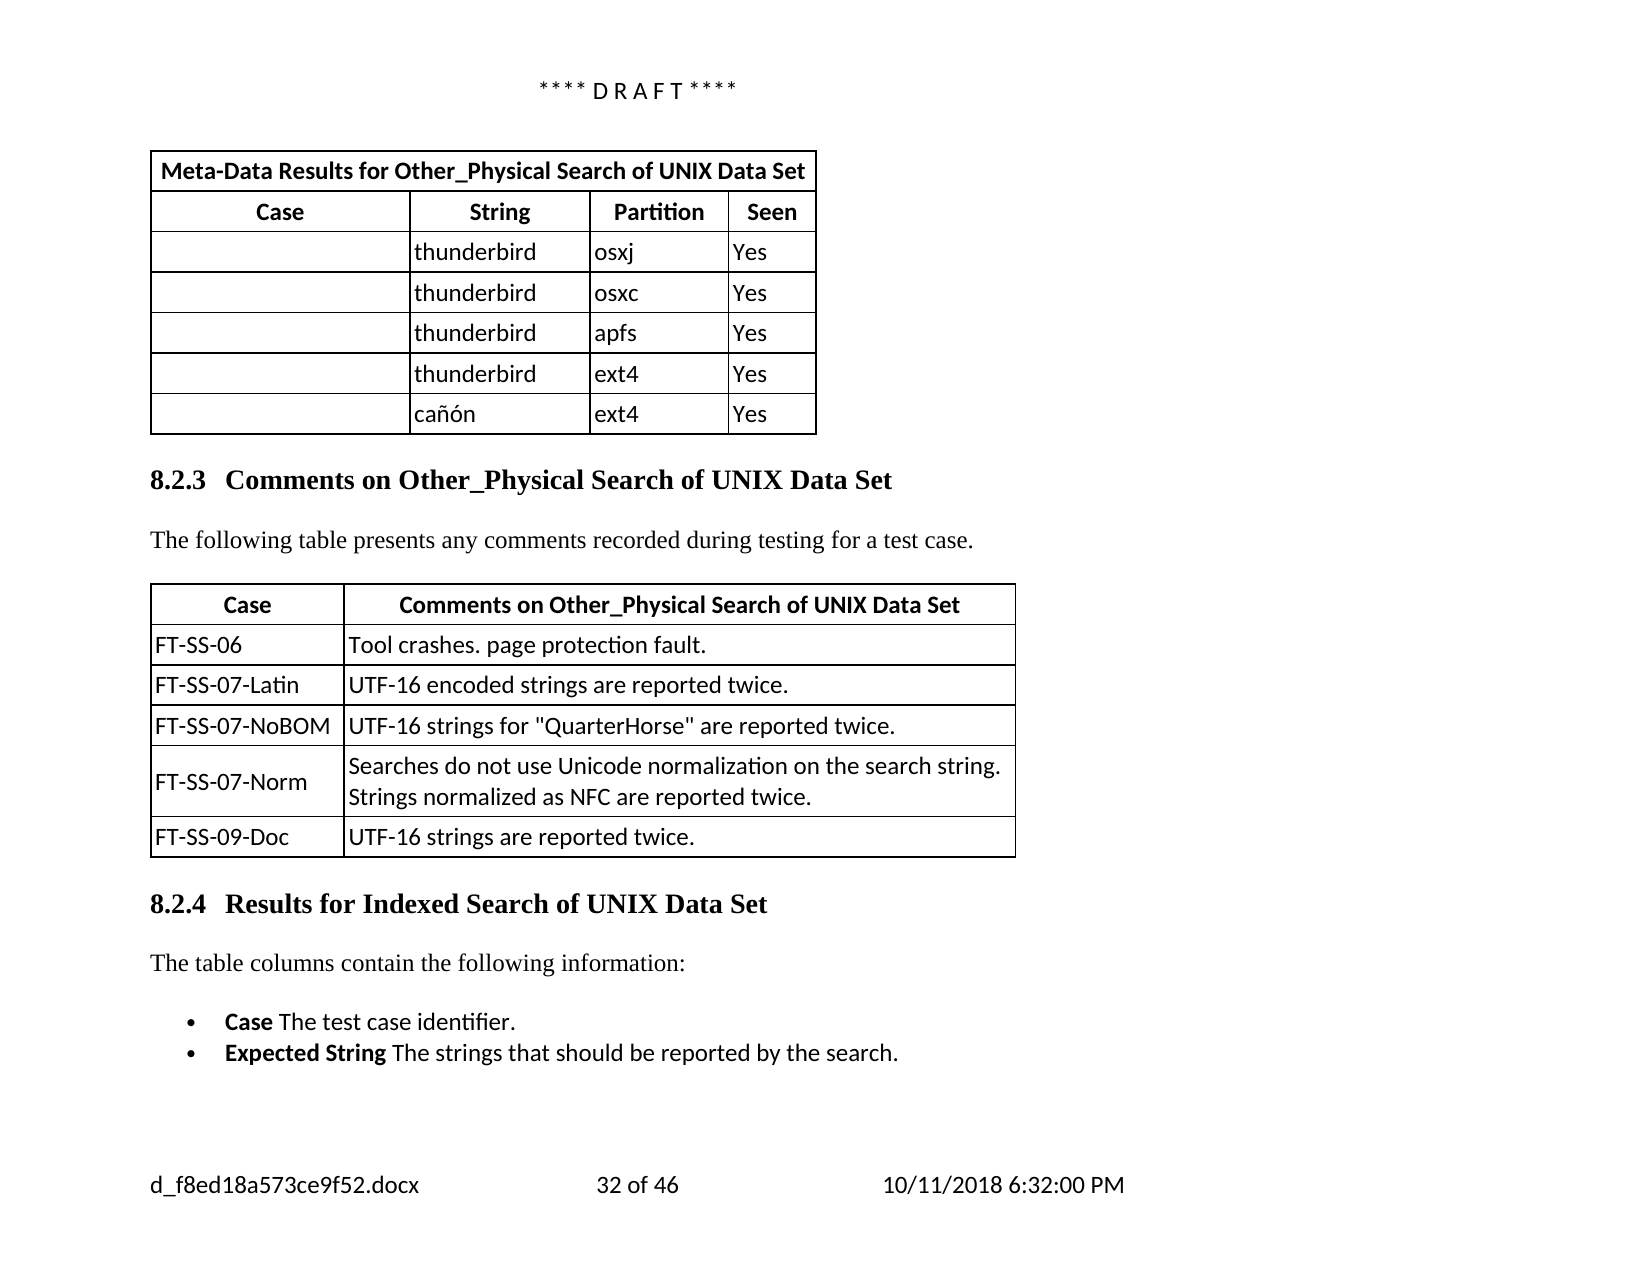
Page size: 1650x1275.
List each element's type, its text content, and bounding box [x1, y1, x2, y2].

subtitle Comments on Other_Physical Search of UNIX Data Set [150, 464, 1500, 496]
text The table columns contain the following information: [150, 948, 1500, 977]
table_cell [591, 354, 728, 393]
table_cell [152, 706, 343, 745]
list Expected String The strings that should be reported by the search. [187, 1037, 1500, 1067]
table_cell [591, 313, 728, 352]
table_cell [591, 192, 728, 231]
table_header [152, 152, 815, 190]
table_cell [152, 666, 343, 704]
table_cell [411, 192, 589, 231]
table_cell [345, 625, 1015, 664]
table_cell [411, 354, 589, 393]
text The following table presents any comments recorded during testing for a test case. [150, 525, 1500, 554]
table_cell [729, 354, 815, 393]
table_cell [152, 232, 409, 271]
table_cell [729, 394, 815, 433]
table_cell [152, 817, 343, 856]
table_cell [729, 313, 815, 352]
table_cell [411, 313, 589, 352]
subtitle Results for Indexed Search of UNIX Data Set [150, 887, 1500, 919]
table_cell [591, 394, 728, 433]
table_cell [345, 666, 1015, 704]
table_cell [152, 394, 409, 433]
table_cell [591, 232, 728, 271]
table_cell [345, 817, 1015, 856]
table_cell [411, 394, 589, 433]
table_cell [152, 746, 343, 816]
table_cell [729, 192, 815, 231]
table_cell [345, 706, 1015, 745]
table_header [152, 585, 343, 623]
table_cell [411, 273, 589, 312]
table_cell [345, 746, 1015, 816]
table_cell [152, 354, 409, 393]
list Case The test case identifier. [187, 1006, 1500, 1037]
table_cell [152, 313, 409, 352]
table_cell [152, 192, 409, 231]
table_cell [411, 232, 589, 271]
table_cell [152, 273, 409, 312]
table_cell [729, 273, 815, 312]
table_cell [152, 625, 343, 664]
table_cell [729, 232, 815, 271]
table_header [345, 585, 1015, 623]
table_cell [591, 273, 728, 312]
